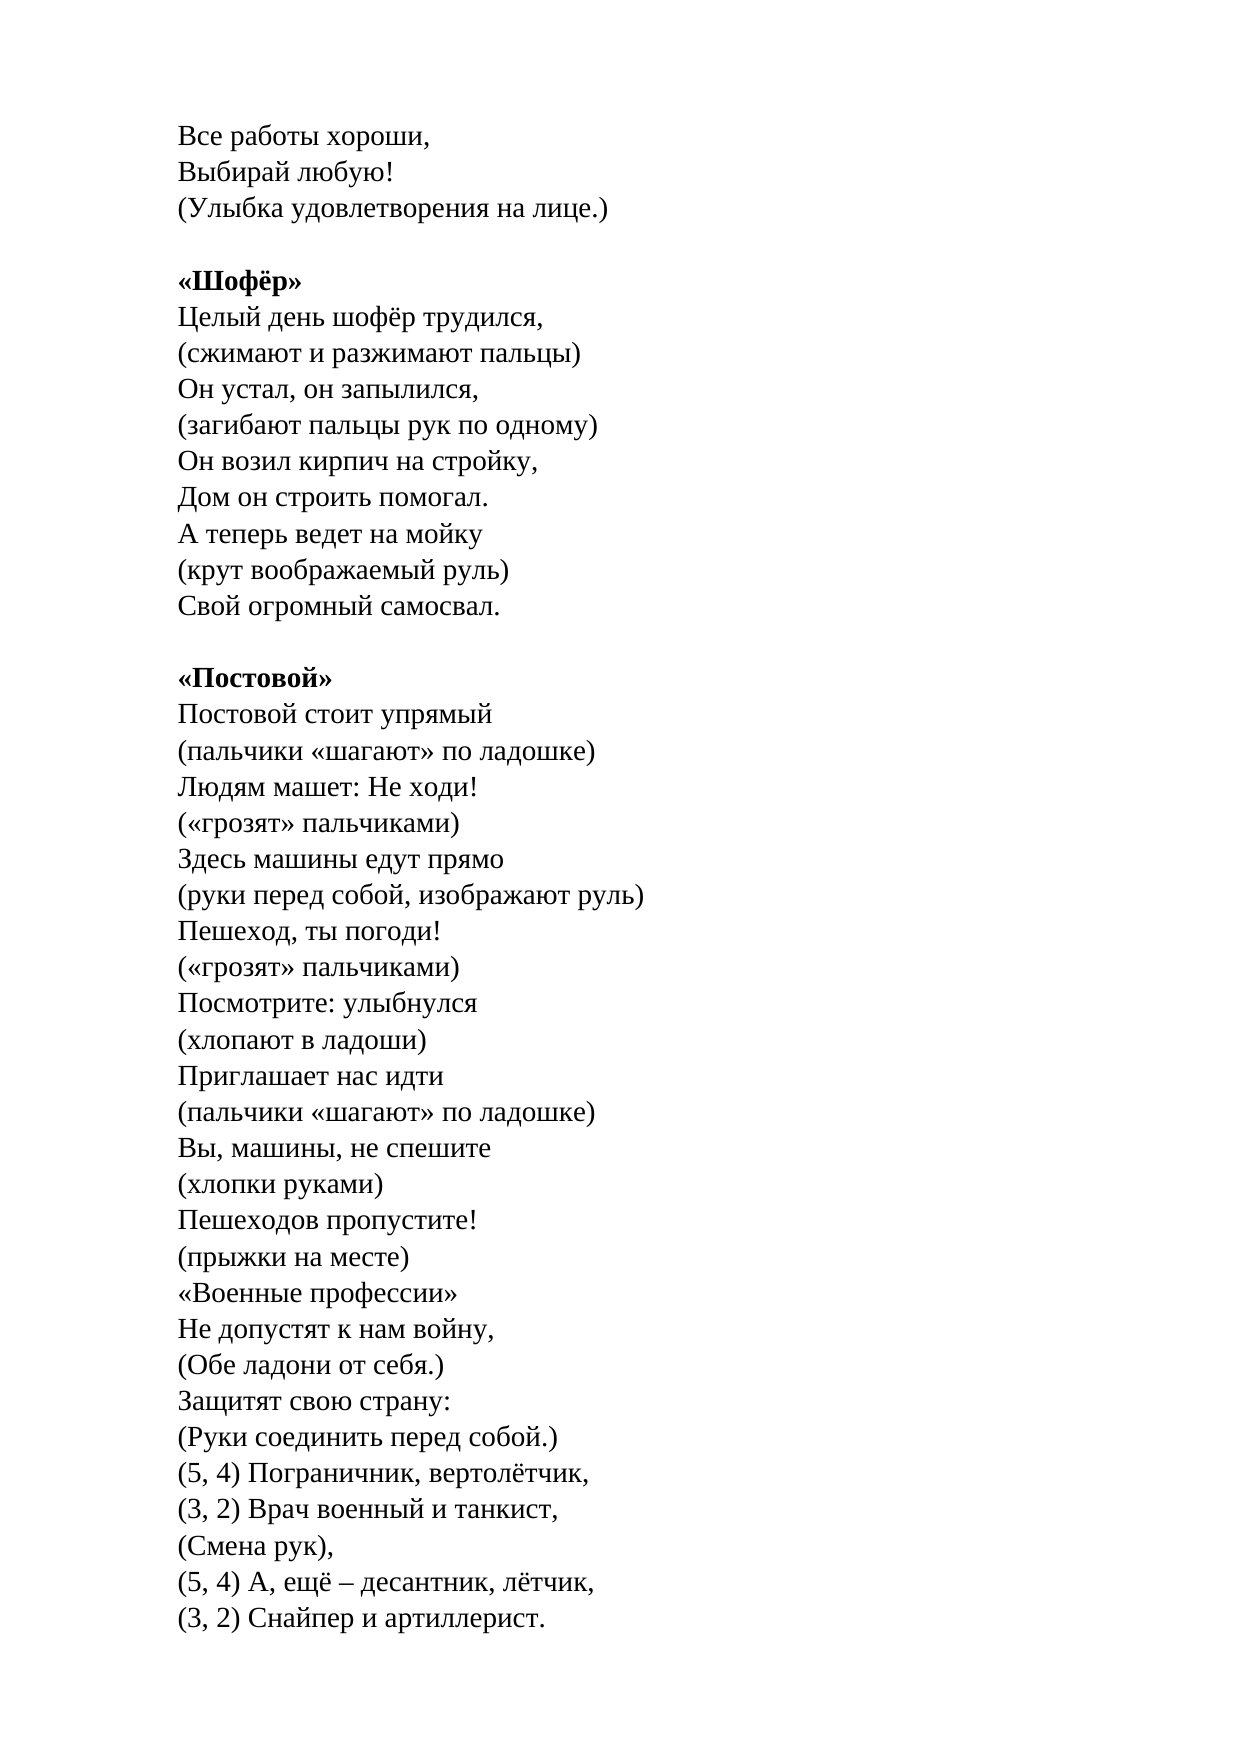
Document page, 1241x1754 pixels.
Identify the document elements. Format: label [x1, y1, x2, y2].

text [177, 118, 1152, 1634]
